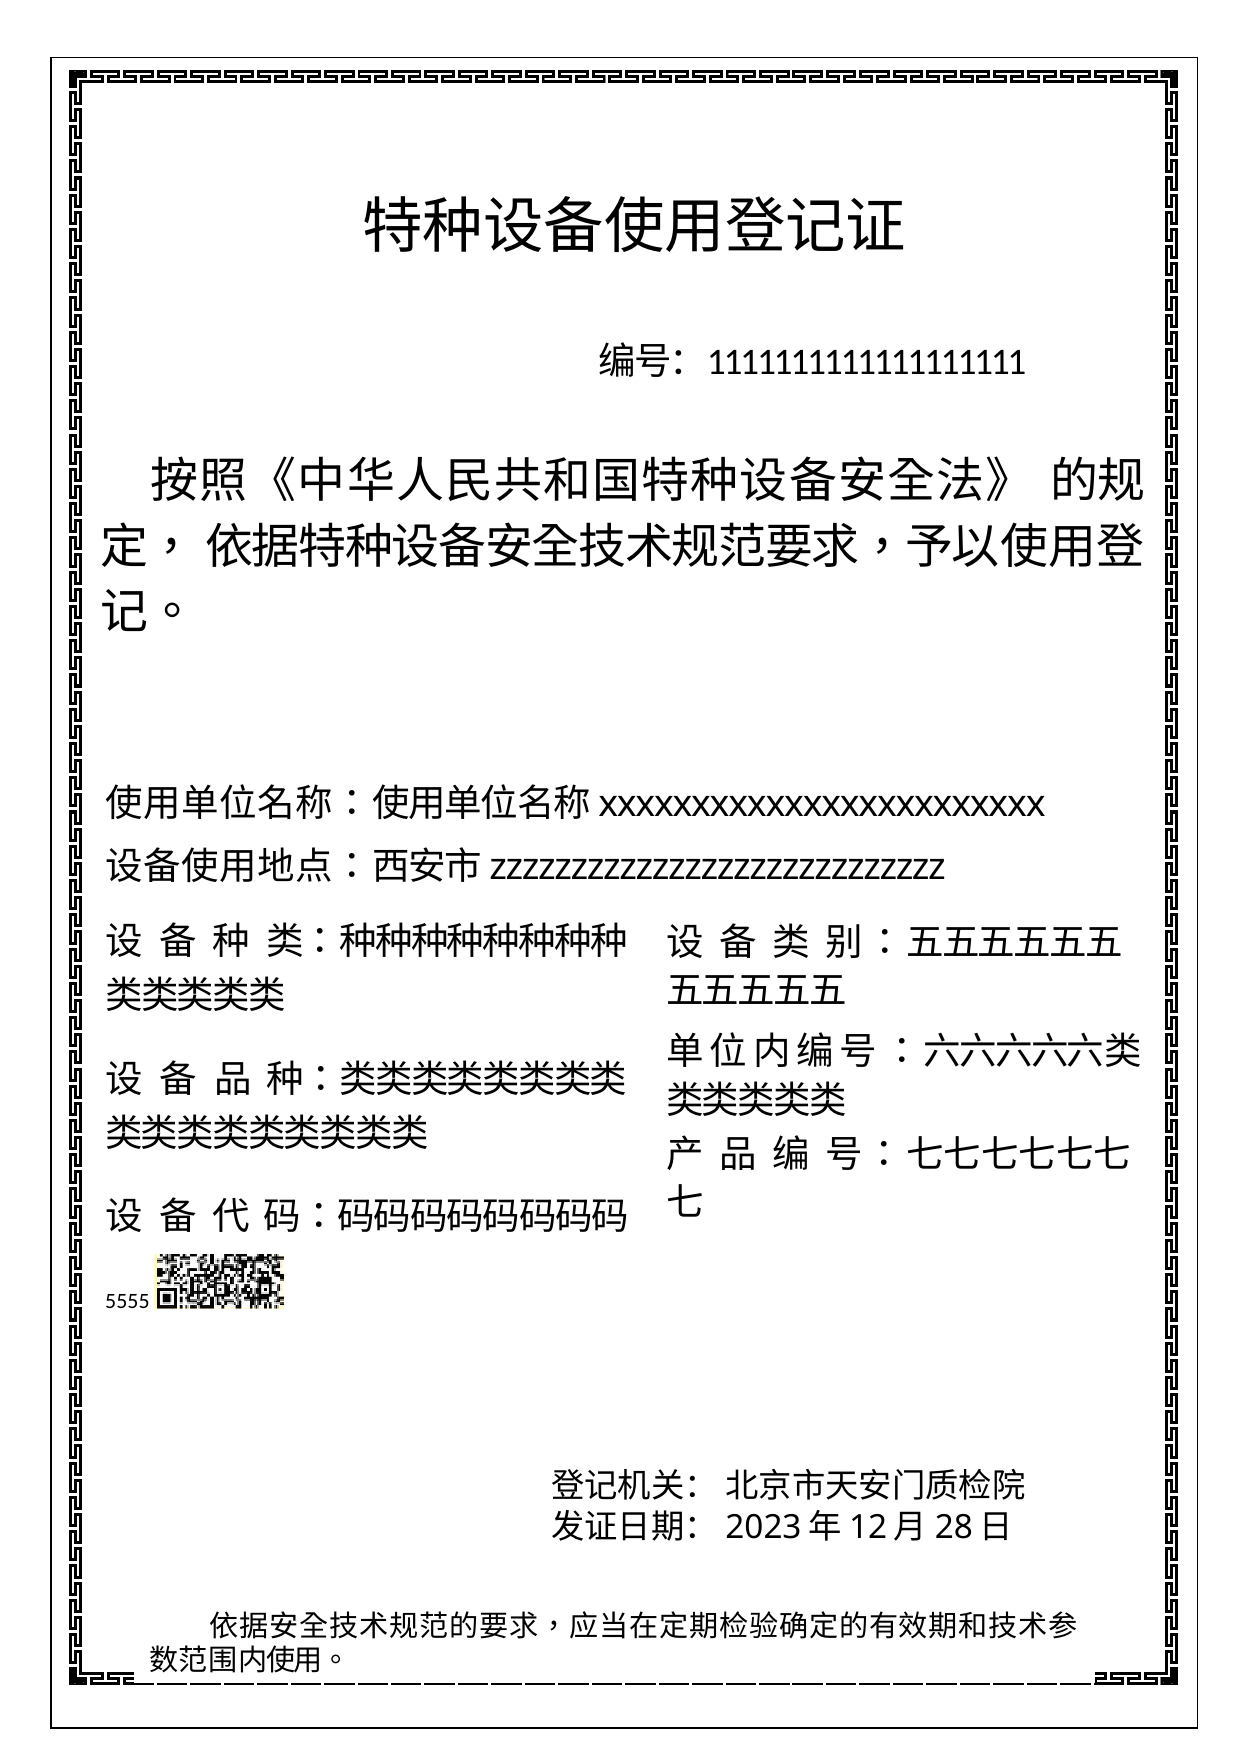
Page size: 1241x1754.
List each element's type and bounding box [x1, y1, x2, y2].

picture [66, 65, 1182, 1691]
